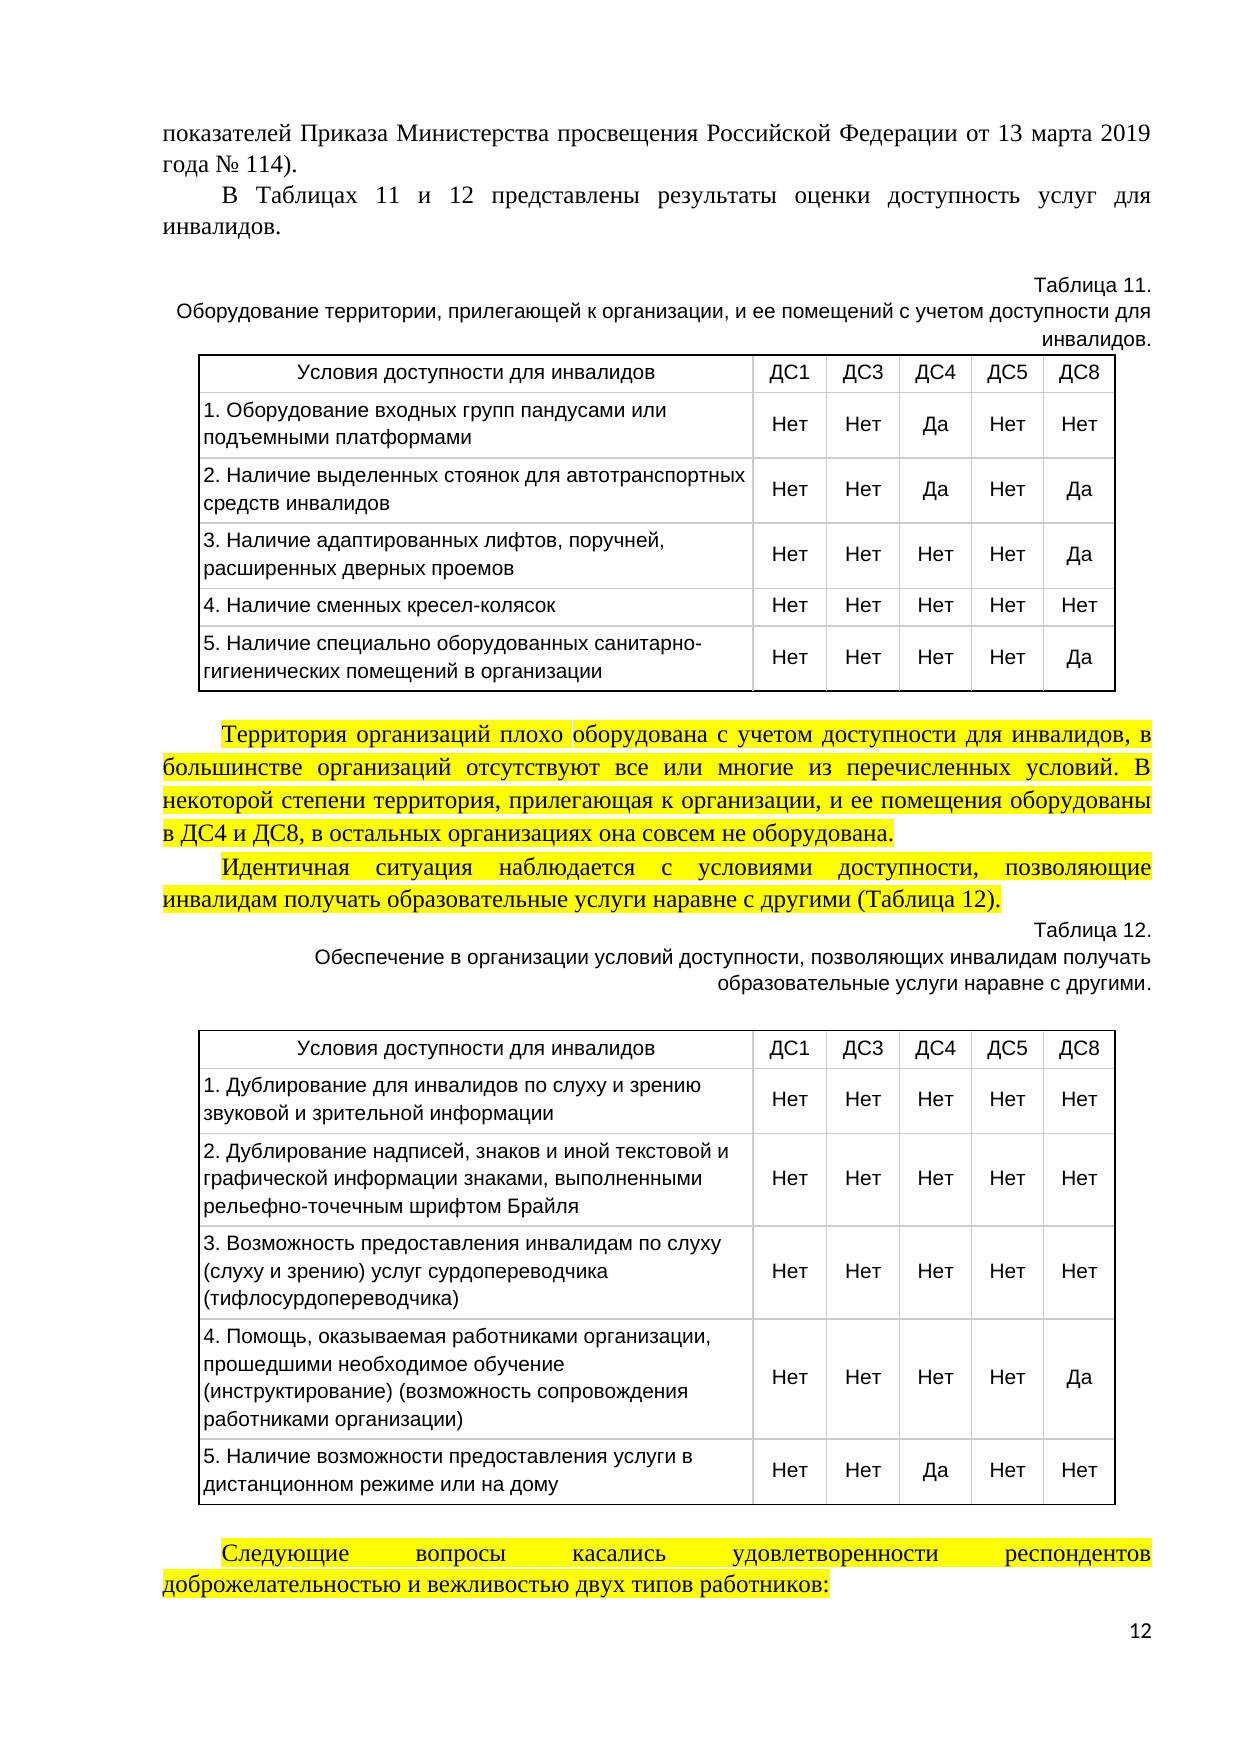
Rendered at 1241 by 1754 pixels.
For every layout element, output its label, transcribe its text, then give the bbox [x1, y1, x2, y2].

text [162, 118, 1152, 178]
table_cell Нет [972, 1227, 1043, 1318]
text Следующие вопросы касались удовлетворенности респондентов доброжелательностью и вежливостью двух типов работников: [162, 1538, 1152, 1598]
table_cell Нет [754, 1134, 826, 1225]
table_cell Да [900, 1440, 971, 1503]
text Оборудование территории, прилегающей к организации, и ее помещений с учетом доступности для инвалидов. [162, 299, 1152, 351]
table_cell 4. Помощь, оказываемая работниками организации, прошедшими необходимое обучение (инструктирование) (возможность сопровождения работниками организации) [200, 1320, 752, 1438]
table_cell Нет [827, 1320, 899, 1438]
table_cell Нет [754, 627, 826, 690]
table_cell Нет [972, 627, 1043, 690]
table_cell Нет [754, 1440, 826, 1503]
table_cell Нет [972, 1320, 1043, 1438]
table_cell Нет [754, 524, 826, 587]
table_cell Нет [827, 627, 899, 690]
table_cell Нет [972, 1134, 1043, 1225]
table_header Условия доступности для инвалидов [200, 356, 752, 392]
text Территория организаций плохо оборудована с учетом доступности для инвалидов, в большинстве организаций отсутствуют все или многие из перечисленных условий. В некоторой степени территория, прилегающая к организации, и ее помещения оборудованы в ДС4 и ДС8, в остальных организациях она совсем не оборудована. [162, 808, 1152, 847]
table_cell Нет [754, 589, 826, 625]
table_cell Нет [827, 393, 899, 457]
table_header ДС8 [1044, 356, 1114, 392]
table_cell Нет [827, 1069, 899, 1133]
table_cell Нет [972, 589, 1043, 625]
table_cell Нет [900, 524, 971, 587]
table_cell Нет [972, 393, 1043, 457]
table_header ДС5 [972, 356, 1043, 392]
text Таблица 11. [162, 273, 1152, 297]
table_cell Нет [900, 589, 971, 625]
table_cell Нет [972, 1069, 1043, 1133]
table_cell Нет [1044, 1440, 1114, 1503]
table_cell Нет [754, 459, 826, 522]
table_cell Нет [1044, 1227, 1114, 1318]
table_header ДС5 [972, 1031, 1043, 1067]
table_cell 2. Наличие выделенных стоянок для автотранспортных средств инвалидов [200, 459, 752, 522]
table_cell Да [1044, 627, 1114, 690]
table_cell Да [900, 393, 971, 457]
table_cell 5. Наличие специально оборудованных санитарно-гигиенических помещений в организации [200, 627, 752, 690]
table_cell Нет [1044, 1069, 1114, 1133]
table_cell Нет [827, 589, 899, 625]
table_cell 5. Наличие возможности предоставления услуги в дистанционном режиме или на дому [200, 1440, 752, 1503]
table_cell Нет [900, 627, 971, 690]
table_cell 3. Возможность предоставления инвалидам по слуху (слуху и зрению) услуг сурдопереводчика (тифлосурдопереводчика) [200, 1227, 752, 1318]
table_cell 3. Наличие адаптированных лифтов, поручней, расширенных дверных проемов [200, 524, 752, 587]
text Таблица 12. [162, 918, 1152, 942]
table_header ДС3 [827, 1031, 899, 1067]
table_header ДС1 [754, 1031, 826, 1067]
text Идентичная ситуация наблюдается с условиями доступности, позволяющие инвалидам получать образовательные услуги наравне с другими (Таблица 12). [162, 852, 1152, 913]
table_cell Да [900, 459, 971, 522]
table_cell Нет [827, 459, 899, 522]
table_cell 1. Дублирование для инвалидов по слуху и зрению звуковой и зрительной информации [200, 1069, 752, 1133]
table_cell Нет [754, 1069, 826, 1133]
table_cell Нет [900, 1134, 971, 1225]
table_header ДС1 [754, 356, 826, 392]
table_header ДС8 [1044, 1031, 1114, 1067]
table_cell Да [1044, 524, 1114, 587]
table_cell Нет [972, 1440, 1043, 1503]
table_cell Нет [754, 393, 826, 457]
table_header ДС4 [900, 356, 971, 392]
table_cell Нет [754, 1227, 826, 1318]
table_cell Нет [754, 1320, 826, 1438]
table_header ДС3 [827, 356, 899, 392]
table_cell Нет [900, 1069, 971, 1133]
table_cell 1. Оборудование входных групп пандусами или подъемными платформами [200, 393, 752, 457]
table_cell Нет [972, 524, 1043, 587]
text Территория организаций плохо оборудована с учетом доступности для инвалидов, в большинстве организаций отсутствуют все или многие из перечисленных условий. В некоторой степени территория, прилегающая к организации, и ее помещения оборудованы в ДС4 и ДС8, в остальных организациях она совсем не оборудована. [162, 719, 1152, 807]
table_cell Да [1044, 1320, 1114, 1438]
table_cell Нет [1044, 393, 1114, 457]
table_cell Нет [1044, 589, 1114, 625]
table_cell Да [1044, 459, 1114, 522]
table_header ДС4 [900, 1031, 971, 1067]
table_cell Нет [827, 1440, 899, 1503]
table_cell Нет [900, 1227, 971, 1318]
table_cell Нет [827, 1134, 899, 1225]
table_cell Нет [972, 459, 1043, 522]
table_cell Нет [900, 1320, 971, 1438]
table_cell 2. Дублирование надписей, знаков и иной текстовой и графической информации знаками, выполненными рельефно-точечным шрифтом Брайля [200, 1134, 752, 1225]
text Обеспечение в организации условий доступности, позволяющих инвалидам получать образовательные услуги наравне с другими. [162, 945, 1152, 995]
table_cell Нет [827, 524, 899, 587]
table_header Условия доступности для инвалидов [200, 1031, 752, 1067]
table_cell Нет [827, 1227, 899, 1318]
table_cell Нет [1044, 1134, 1114, 1225]
table_cell 4. Наличие сменных кресел-колясок [200, 589, 752, 625]
text В Таблицах 11 и 12 представлены результаты оценки доступность услуг для инвалидов. [162, 180, 1152, 240]
